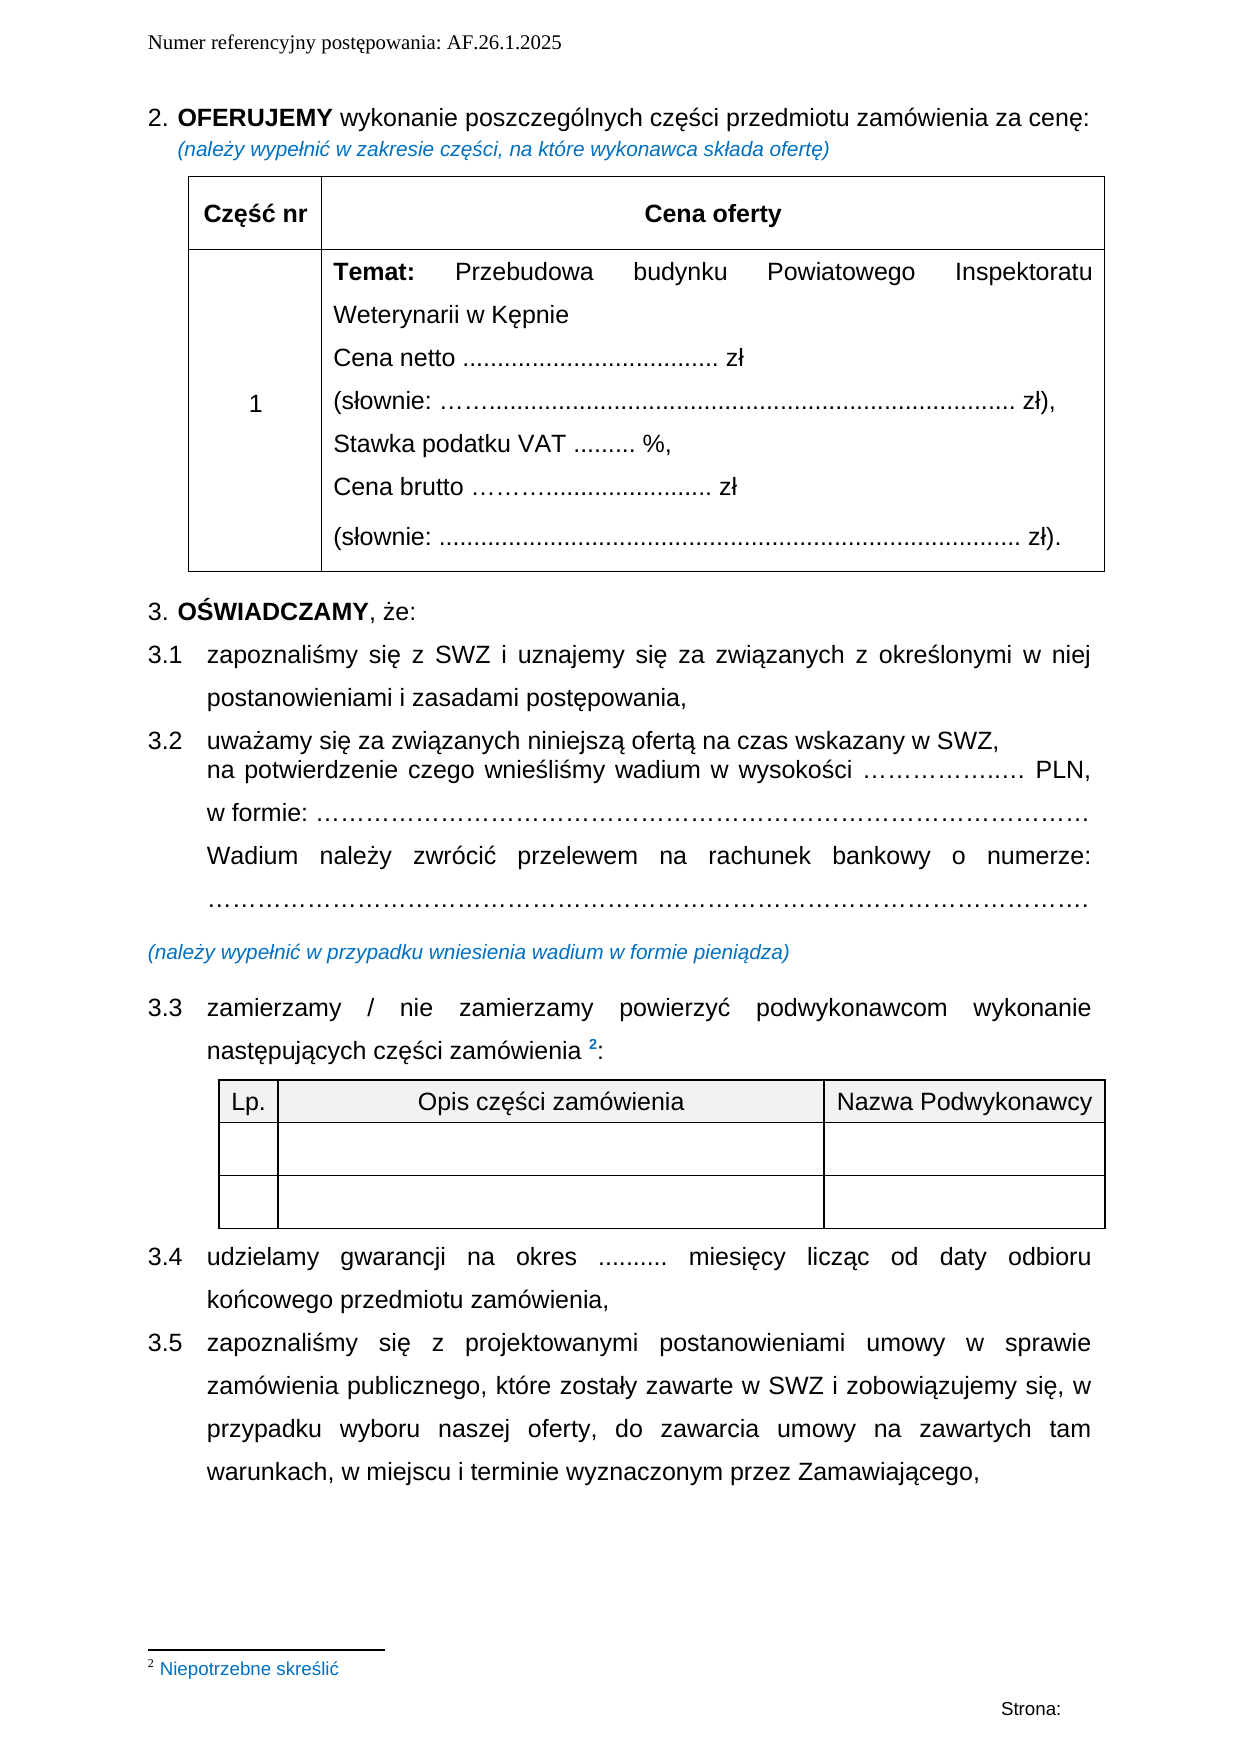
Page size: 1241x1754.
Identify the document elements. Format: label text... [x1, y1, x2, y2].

table_cell [220, 1123, 277, 1175]
list OFERUJEMY wykonanie poszczególnych części przedmiotu zamówienia za cenę: [148, 103, 1093, 132]
list (należy wypełnić w zakresie części, na które wykonawca składa ofertę) [177, 136, 1093, 160]
table_header Nazwa Podwykonawcy [825, 1081, 1104, 1122]
table_cell [220, 1176, 277, 1228]
list na potwierdzenie czego wnieśliśmy wadium w wysokości ……………..… PLN, w formie: ………………………………………………………………………………… [207, 755, 1093, 827]
table_header Cena oferty [322, 177, 1104, 249]
table_cell [825, 1176, 1104, 1228]
table_header Opis części zamówienia [279, 1081, 823, 1122]
table_header Część nr [189, 177, 321, 249]
list zamierzamy / nie zamierzamy powierzyć podwykonawcom wykonanie następujących części zamówienia : [148, 993, 1093, 1064]
list zapoznaliśmy się z SWZ i uznajemy się za związanych z określonymi w niej postanowieniami i zasadami postępowania, [148, 640, 1093, 712]
list udzielamy gwarancji na okres .......... miesięcy licząc od daty odbioru końcowego przedmiotu zamówienia, [148, 1242, 1093, 1313]
table_header Lp. [220, 1081, 277, 1122]
text (należy wypełnić w przypadku wniesienia wadium w formie pieniądza) [148, 940, 1093, 964]
table_cell Temat: Przebudowa budynku Powiatowego Inspektoratu Weterynarii w Kępnie Cena netto ..................................... zł (słownie: ……............................................................................ zł), Stawka podatku VAT ......... %, Cena brutto ………........................ zł (słownie: .................................................................................... zł). [322, 250, 1104, 571]
table_cell 1 [189, 250, 321, 571]
list Wadium należy zwrócić przelewem na rachunek bankowy o numerze: ……………………………………………………………………………………………. [207, 841, 1093, 913]
table_cell [279, 1123, 823, 1175]
table_cell [279, 1176, 823, 1228]
list OŚWIADCZAMY, że: [148, 597, 1093, 626]
table_cell [825, 1123, 1104, 1175]
list zapoznaliśmy się z projektowanymi postanowieniami umowy w sprawie zamówienia publicznego, które zostały zawarte w SWZ i zobowiązujemy się, w przypadku wyboru naszej oferty, do zawarcia umowy na zawartych tam warunkach, w miejscu i terminie wyznaczonym przez Zamawiającego, [148, 1328, 1093, 1486]
list uważamy się za związanych niniejszą ofertą na czas wskazany w SWZ, [148, 726, 1093, 755]
